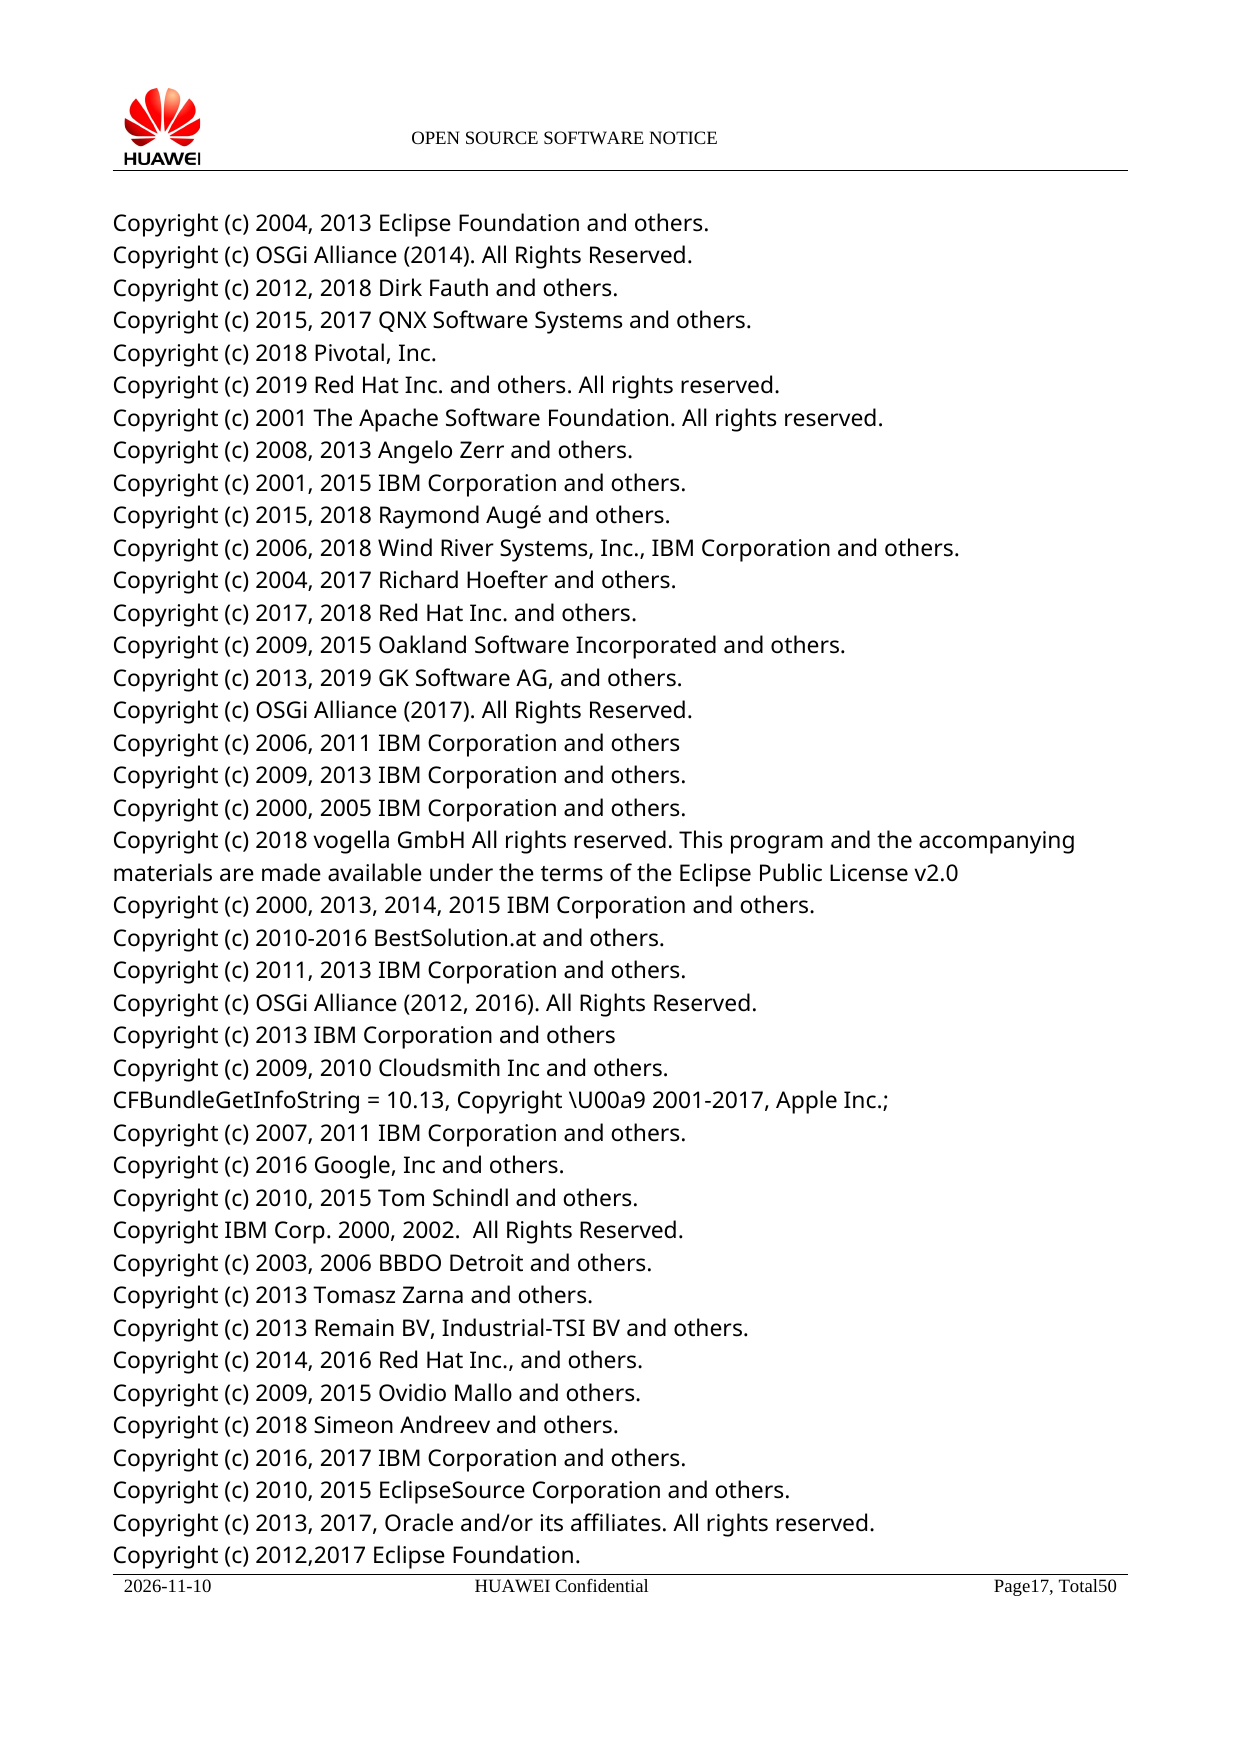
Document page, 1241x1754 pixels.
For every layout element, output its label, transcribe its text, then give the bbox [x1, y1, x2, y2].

picture [124, 88, 201, 165]
